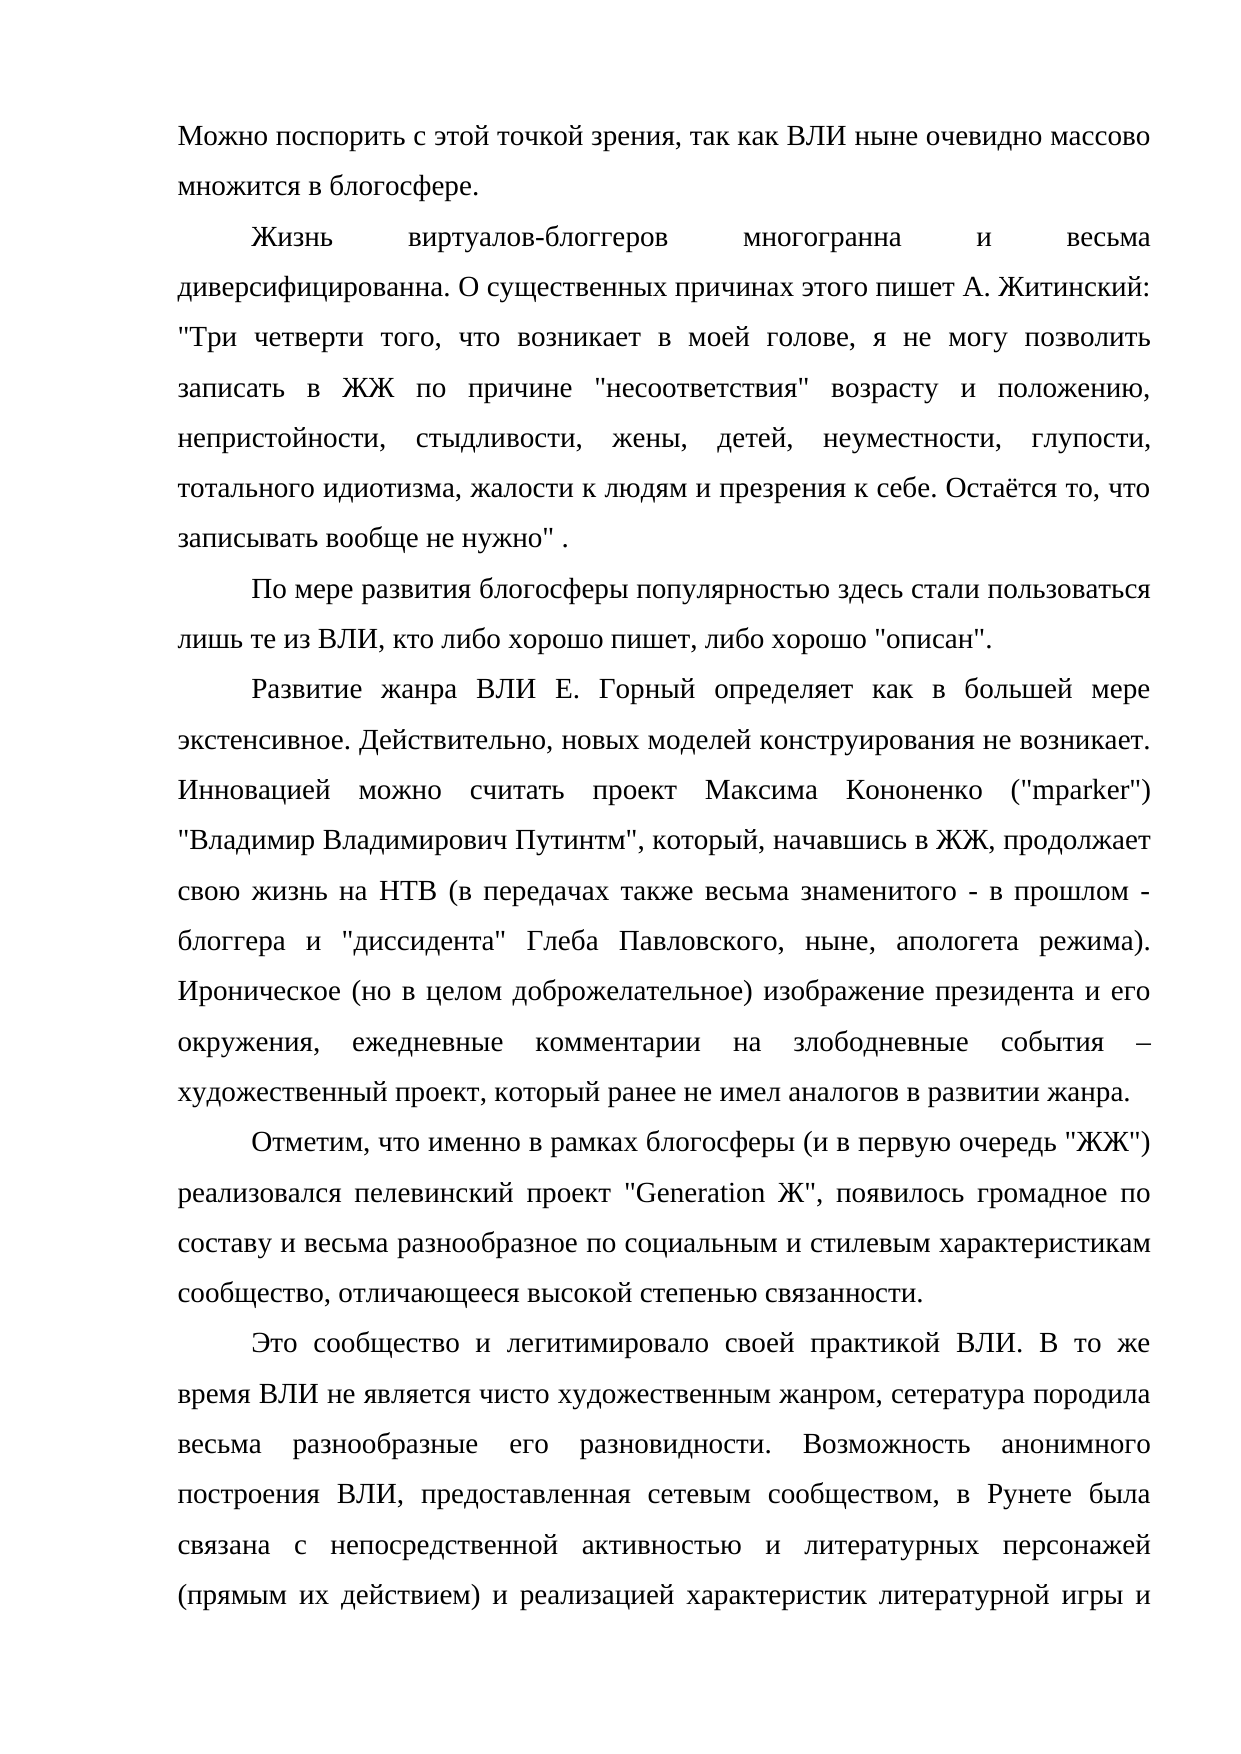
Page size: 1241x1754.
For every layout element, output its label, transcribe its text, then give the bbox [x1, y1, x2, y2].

text Развитие жанра ВЛИ Е. Горный определяет как в большей мере экстенсивное. Действительно, новых моделей конструирования не возникает. Инновацией можно считать проект Максима Кононенко ("mparker") "Владимир Владимирович Путинтм", который, начавшись в ЖЖ, продолжает свою жизнь на НТВ (в передачах также весьма знаменитого - в прошлом - блоггера и "диссидента" Глеба Павловского, ныне, апологета режима). Ироническое (но в целом доброжелательное) изображение президента и его окружения, ежедневные комментарии на злободневные события – художественный проект, который ранее не имел аналогов в развитии жанра. [177, 672, 1152, 1108]
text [177, 118, 1152, 202]
text Отметим, что именно в рамках блогосферы (и в первую очередь "ЖЖ") реализовался пелевинский проект "Generation Ж", появилось громадное по составу и весьма разнообразное по социальным и стилевым характеристикам сообщество, отличающееся высокой степенью связанности. [177, 1124, 1152, 1309]
text По мере развития блогосферы популярностью здесь стали пользоваться лишь те из ВЛИ, кто либо хорошо пишет, либо хорошо "описан". [177, 571, 1152, 655]
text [177, 1326, 1152, 1611]
text Жизнь виртуалов-блоггеров многогранна и весьма диверсифицированна. О существенных причинах этого пишет А. Житинский: "Три четверти того, что возникает в моей голове, я не могу позволить записать в ЖЖ по причине "несоответствия" возрасту и положению, непристойности, стыдливости, жены, детей, неуместности, глупости, тотального идиотизма, жалости к людям и презрения к себе. Остаётся то, что записывать вообще не нужно" . [177, 219, 1152, 554]
